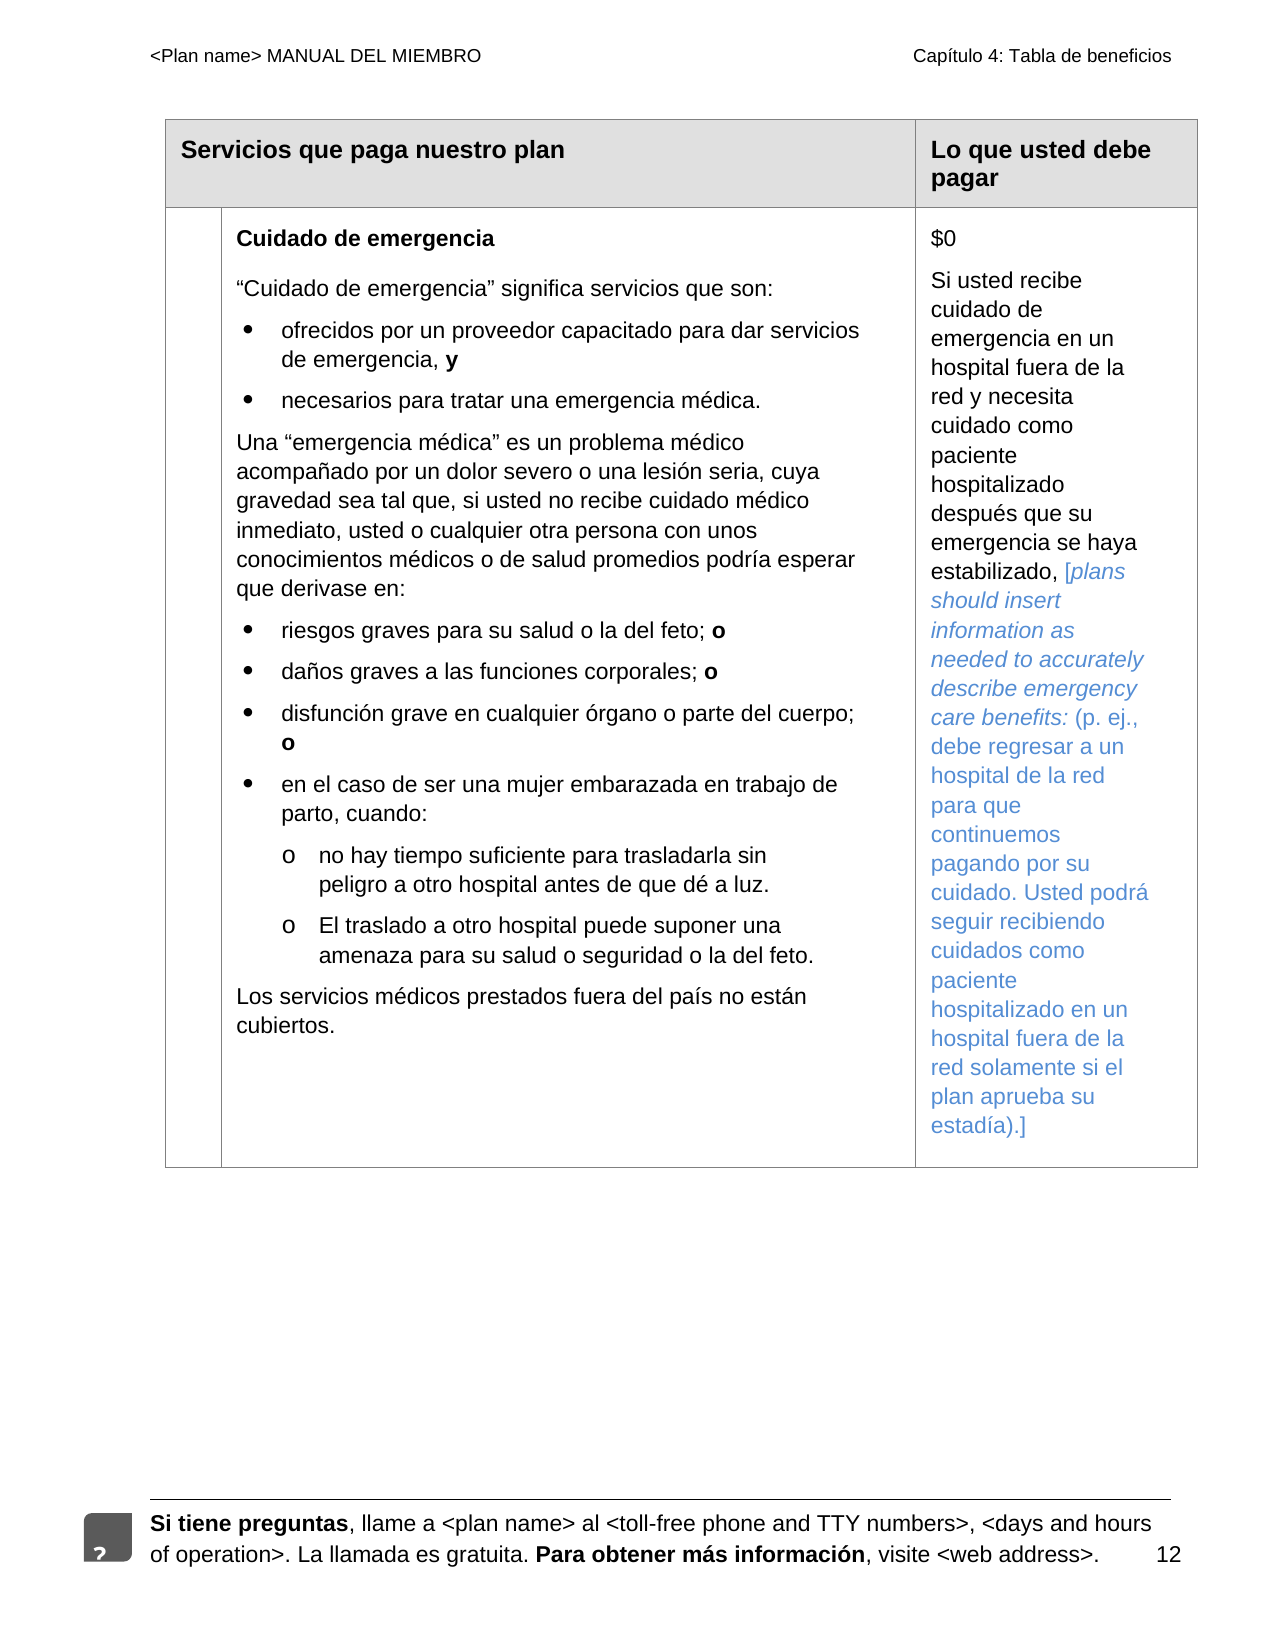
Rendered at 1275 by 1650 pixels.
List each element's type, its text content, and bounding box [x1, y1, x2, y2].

table_cell Cuidado de emergencia “Cuidado de emergencia” significa servicios que son: ofrecidos por un proveedor capacitado para dar servicios de emergencia, y necesarios para tratar una emergencia médica. Una “emergencia médica” es un problema médico acompañado por un dolor severo o una lesión seria, cuya gravedad sea tal que, si usted no recibe cuidado médico inmediato, usted o cualquier otra persona con unos conocimientos médicos o de salud promedios podría esperar que derivase en: riesgos graves para su salud o la del feto; o daños graves a las funciones corporales; o disfunción grave en cualquier órgano o parte del cuerpo; o en el caso de ser una mujer embarazada en trabajo de parto, cuando: no hay tiempo suficiente para trasladarla sin peligro a otro hospital antes de que dé a luz. El traslado a otro hospital puede suponer una amenaza para su salud o seguridad o la del feto. Los servicios médicos prestados fuera del país no están cubiertos. [222, 208, 915, 1167]
table_cell $0 Si usted recibe cuidado de emergencia en un hospital fuera de la red y necesita cuidado como paciente hospitalizado después que su emergencia se haya estabilizado, [plans should insert information as needed to accurately describe emergency care benefits: (p. ej., debe regresar a un hospital de la red para que continuemos pagando por su cuidado. Usted podrá seguir recibiendo cuidados como paciente hospitalizado en un hospital fuera de la red solamente si el plan aprueba su estadía).] [916, 208, 1197, 1167]
table_cell [166, 208, 221, 1167]
table_header Servicios que paga nuestro plan [166, 120, 915, 207]
table_header Lo que usted debe pagar [916, 120, 1197, 207]
